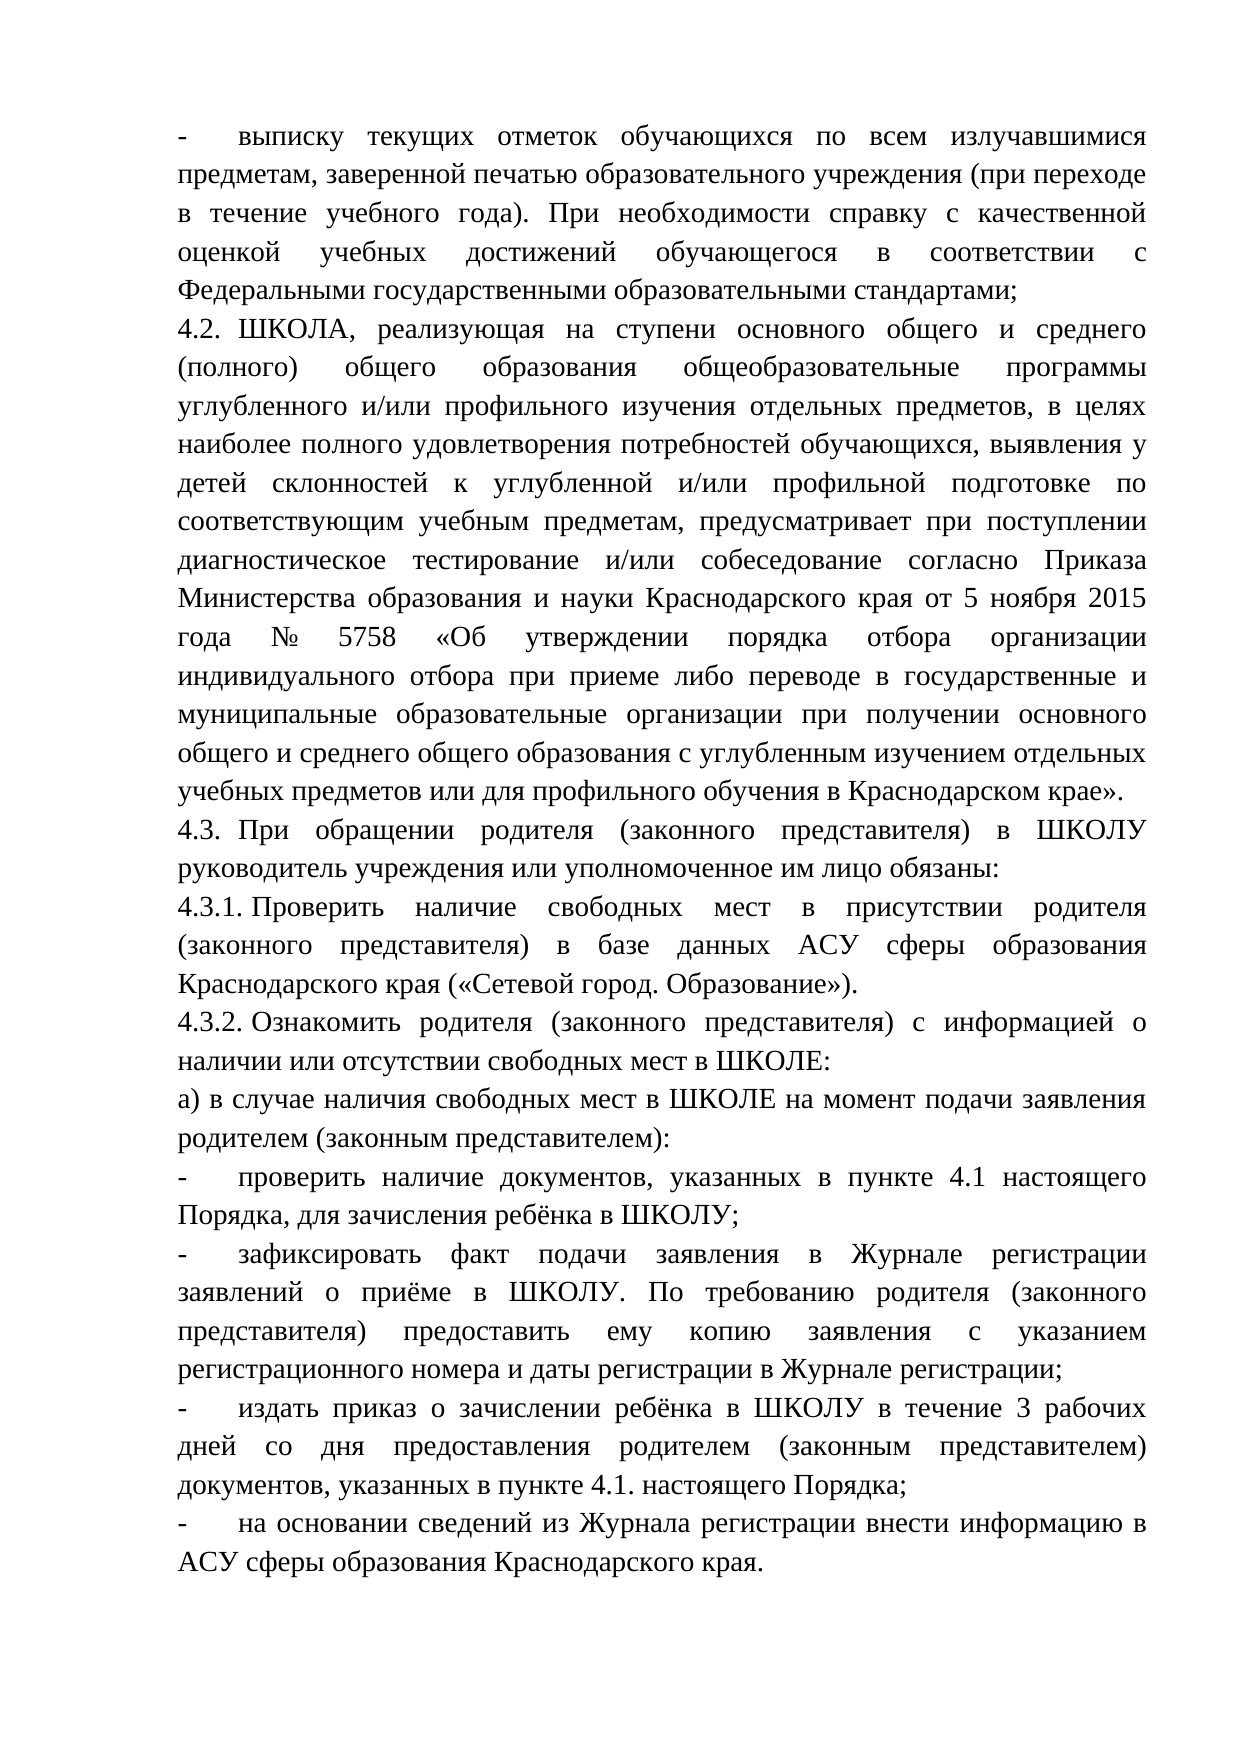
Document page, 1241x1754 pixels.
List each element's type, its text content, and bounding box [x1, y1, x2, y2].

text - выписку текущих отметок обучающихся по всем излучавшимися предметам, заверенной печатью образовательного учреждения (при переходе в течение учебного года). При необходимости справку с качественной оценкой учебных достижений обучающегося в соответствии с Федеральными государственными образовательными стандартами; [177, 118, 1147, 306]
text - проверить наличие документов, указанных в пункте 4.1 настоящего Порядка, для зачисления ребёнка в ШКОЛУ; [177, 1159, 1147, 1231]
text 4.3.2. Ознакомить родителя (законного представителя) с информацией о наличии или отсутствии свободных мест в ШКОЛЕ: [177, 1004, 1147, 1077]
text 4.2. ШКОЛА, реализующая на ступени основного общего и среднего (полного) общего образования общеобразовательные программы углубленного и/или профильного изучения отдельных предметов, в целях наиболее полного удовлетворения потребностей обучающихся, выявления у детей склонностей к углубленной и/или профильной подготовке по соответствующим учебным предметам, предусматривает при поступлении диагностическое тестирование и/или собеседование согласно Приказа Министерства образования и науки Краснодарского края от 5 ноября 2015 года № 5758 «Об утверждении порядка отбора организации индивидуального отбора при приеме либо переводе в государственные и муниципальные образовательные организации при получении основного общего и среднего общего образования с углубленным изучением отдельных учебных предметов или для профильного обучения в Краснодарском крае». [177, 311, 1147, 807]
text - на основании сведений из Журнала регистрации внести информацию в АСУ сферы образования Краснодарского края. [177, 1506, 1147, 1578]
text - зафиксировать факт подачи заявления в Журнале регистрации заявлений о приёме в ШКОЛУ. По требованию родителя (законного представителя) предоставить ему копию заявления с указанием регистрационного номера и даты регистрации в Журнале регистрации; [177, 1236, 1147, 1385]
text 4.3.1. Проверить наличие свободных мест в присутствии родителя (законного представителя) в базе данных АСУ сферы образования Краснодарского края («Сетевой город. Образование»). [177, 889, 1147, 999]
text а) в случае наличия свободных мест в ШКОЛЕ на момент подачи заявления родителем (законным представителем): [177, 1082, 1147, 1154]
text 4.3. При обращении родителя (законного представителя) в ШКОЛУ руководитель учреждения или уполномоченное им лицо обязаны: [177, 812, 1147, 884]
text - издать приказ о зачислении ребёнка в ШКОЛУ в течение 3 рабочих дней со дня предоставления родителем (законным представителем) документов, указанных в пункте 4.1. настоящего Порядка; [177, 1390, 1147, 1501]
